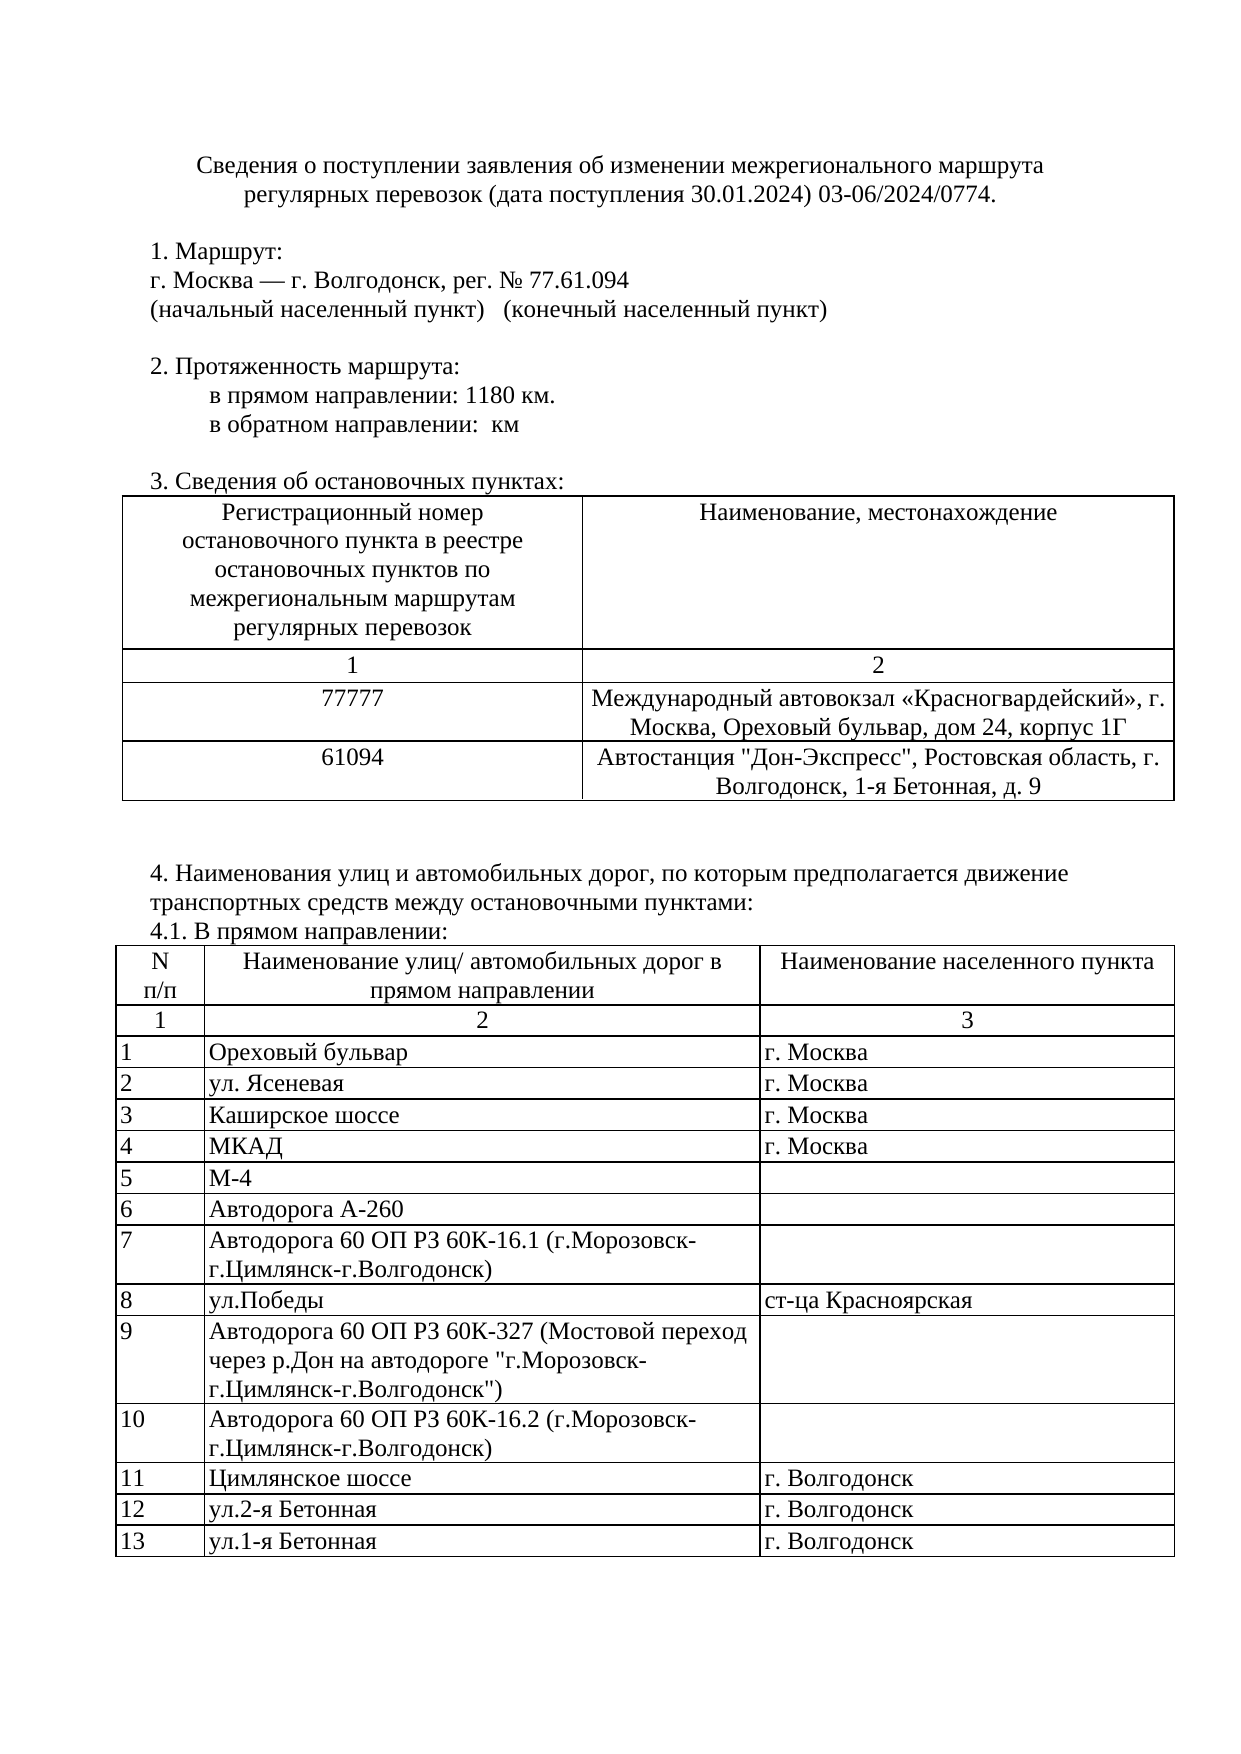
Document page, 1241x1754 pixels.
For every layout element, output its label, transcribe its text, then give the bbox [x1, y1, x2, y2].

table_cell 4 [117, 1131, 204, 1161]
table_cell ул.2-я Бетонная [205, 1495, 759, 1524]
text 4. Наименования улиц и автомобильных дорог, по которым предполагается движение транспортных средств между остановочными пунктами: [150, 858, 1090, 916]
table_cell 12 [117, 1495, 204, 1524]
table_cell Автодорога 60 ОП РЗ 60К-327 (Мостовой переход через р.Дон на автодороге "г.Морозовск-г.Цимлянск-г.Волгодонск") [205, 1316, 759, 1402]
text в обратном направлении: км [150, 409, 1090, 437]
text в прямом направлении: 1180 км. [150, 380, 1090, 409]
table_cell г. Москва [761, 1131, 1174, 1161]
table_header Наименование населенного пункта [761, 946, 1174, 1004]
table_cell Ореховый бульвар [205, 1037, 759, 1067]
table_cell Каширское шоссе [205, 1100, 759, 1130]
table_header Регистрационный номер остановочного пункта в реестре остановочных пунктов по межрегиональным маршрутам регулярных перевозок [123, 497, 582, 648]
table_cell 2 [583, 650, 1173, 681]
table_cell 1 [117, 1037, 204, 1067]
text 4.1. В прямом направлении: [150, 916, 1090, 945]
text 3. Сведения об остановочных пунктах: [150, 466, 1090, 495]
table_cell Автодорога 60 ОП РЗ 60К-16.1 (г.Морозовск-г.Цимлянск-г.Волгодонск) [205, 1226, 759, 1283]
table_cell 9 [117, 1316, 204, 1402]
table_cell 13 [117, 1526, 204, 1556]
table_cell 2 [205, 1006, 759, 1035]
table_cell [761, 1163, 1174, 1193]
table_cell Автостанция "Дон-Экспресс", Ростовская область, г. Волгодонск, 1-я Бетонная, д. 9 [583, 742, 1173, 799]
table_cell 3 [117, 1100, 204, 1130]
table_cell г. Волгодонск [761, 1495, 1174, 1524]
table_cell ул.Победы [205, 1285, 759, 1314]
table_header Наименование, местонахождение [583, 497, 1173, 648]
table_header Наименование улиц/ автомобильных дорог в прямом направлении [205, 946, 759, 1004]
table_cell 5 [117, 1163, 204, 1193]
table_cell 77777 [123, 683, 582, 740]
table_cell Международный автовокзал «Красногвардейский», г. Москва, Ореховый бульвар, дом 24, корпус 1Г [583, 683, 1173, 740]
table_cell 6 [117, 1194, 204, 1224]
table_cell 7 [117, 1226, 204, 1283]
table_cell [761, 1404, 1174, 1461]
table_cell [761, 1226, 1174, 1283]
table_cell Автодорога 60 ОП РЗ 60К-16.2 (г.Морозовск-г.Цимлянск-г.Волгодонск) [205, 1404, 759, 1461]
table_cell 11 [117, 1463, 204, 1493]
table_cell 10 [117, 1404, 204, 1461]
table_cell Автодорога А-260 [205, 1194, 759, 1224]
table_cell 61094 [123, 742, 582, 799]
table_cell 8 [117, 1285, 204, 1314]
table_cell ул.1-я Бетонная [205, 1526, 759, 1556]
table_cell г. Волгодонск [761, 1526, 1174, 1556]
table_cell г. Москва [761, 1068, 1174, 1098]
text г. Москва — г. Волгодонск, рег. № 77.61.094 [150, 265, 1090, 294]
text 1. Маршрут: [150, 236, 1090, 265]
table_cell ул. Ясеневая [205, 1068, 759, 1098]
table_cell [761, 1316, 1174, 1402]
table_cell М-4 [205, 1163, 759, 1193]
table_header N п/п [117, 946, 204, 1004]
table_cell ст-ца Красноярская [761, 1285, 1174, 1314]
text Сведения о поступлении заявления об изменении межрегионального маршрута регулярных перевозок (дата поступления 30.01.2024) 03-06/2024/0774. [150, 150, 1090, 207]
text (начальный населенный пункт) (конечный населенный пункт) [150, 294, 1090, 322]
table_cell 3 [761, 1006, 1174, 1035]
table_cell Цимлянское шоссе [205, 1463, 759, 1493]
table_cell 1 [123, 650, 582, 681]
table_cell 2 [117, 1068, 204, 1098]
table_cell г. Москва [761, 1100, 1174, 1130]
table_cell г. Москва [761, 1037, 1174, 1067]
table_cell 1 [117, 1006, 204, 1035]
table_cell [761, 1194, 1174, 1224]
table_cell г. Волгодонск [761, 1463, 1174, 1493]
table_cell МКАД [205, 1131, 759, 1161]
text 2. Протяженность маршрута: [150, 351, 1090, 380]
